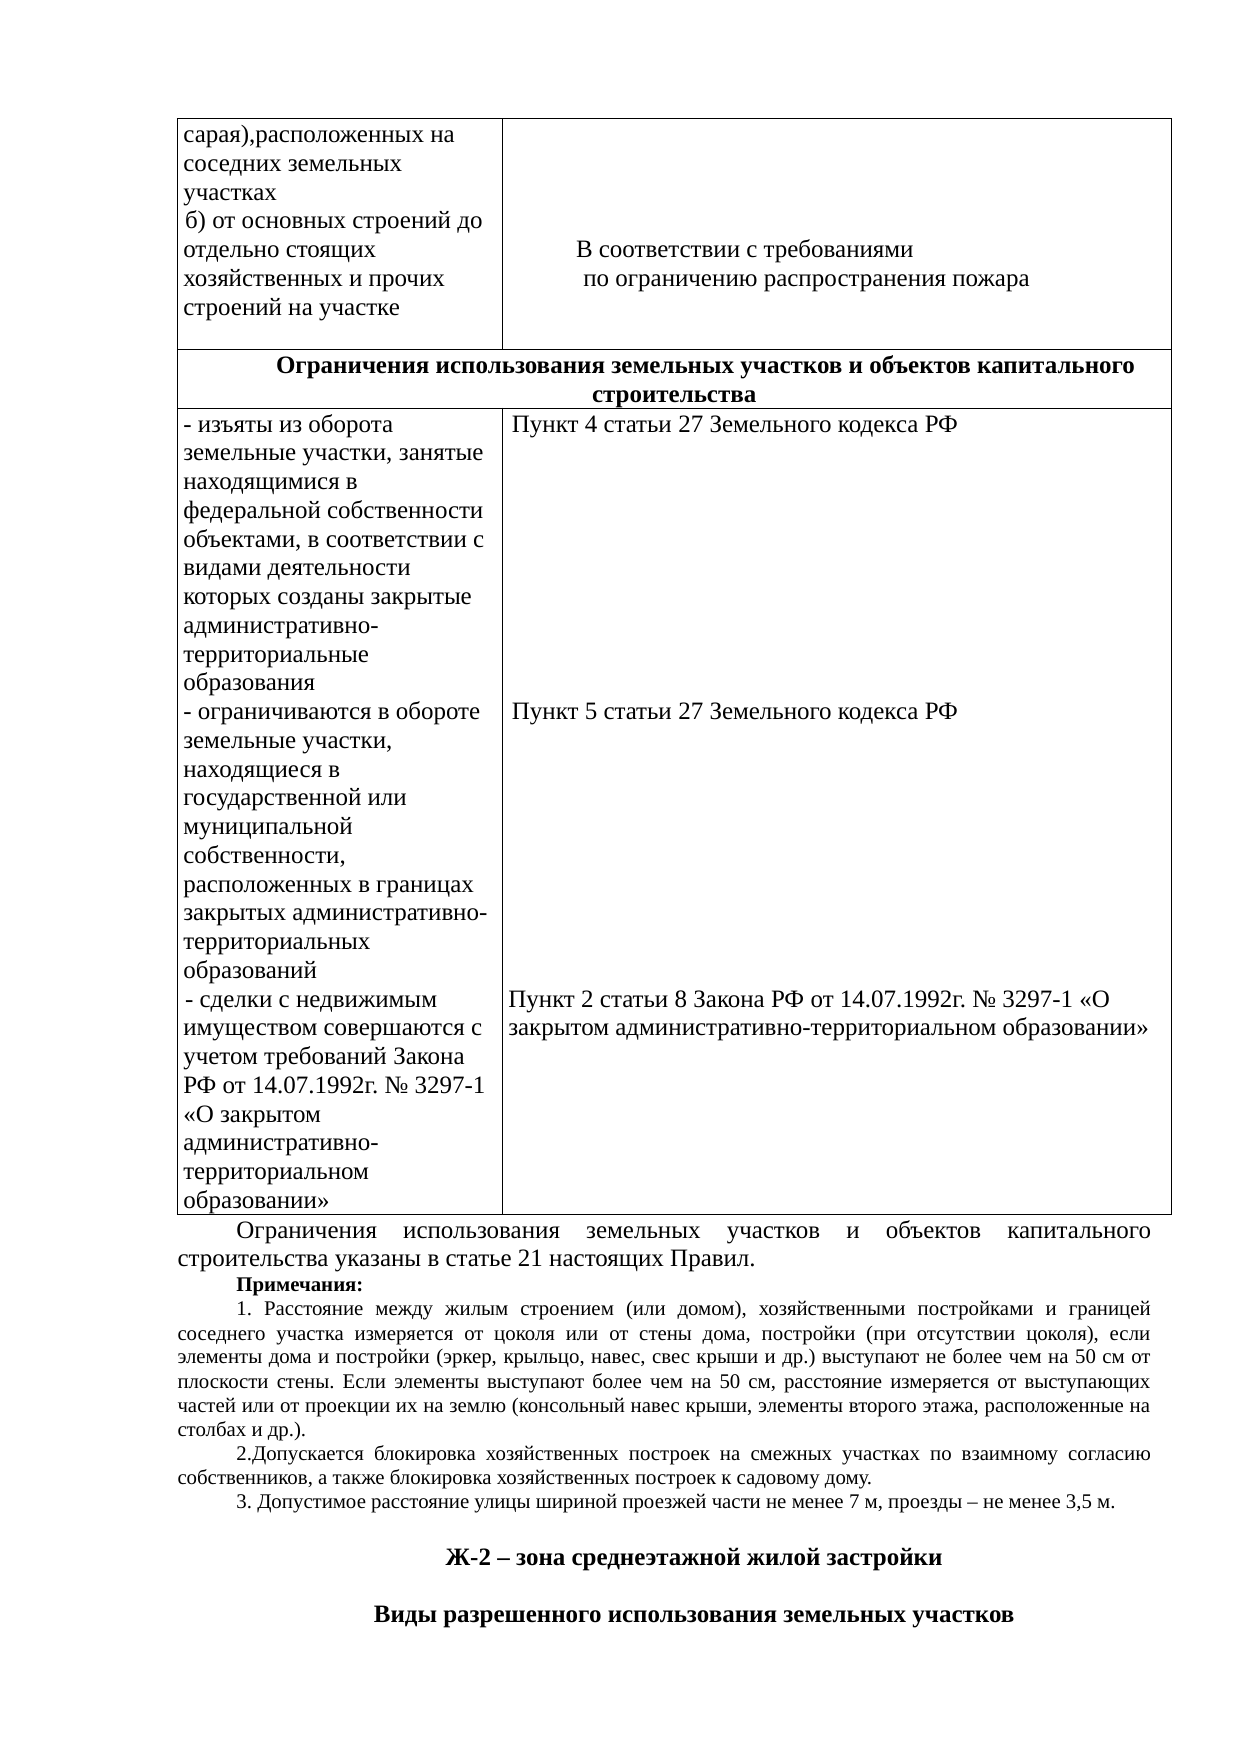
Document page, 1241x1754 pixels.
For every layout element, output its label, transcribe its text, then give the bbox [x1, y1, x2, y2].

text 3. Допустимое расстояние улицы шириной проезжей части не менее 7 м, проезды – не менее 3,5 м. [177, 1489, 1152, 1513]
text Виды разрешенного использования земельных участков [177, 1599, 1152, 1628]
table_cell Пункт 4 статьи 27 Земельного кодекса РФ Пункт 5 статьи 27 Земельного кодекса РФ Пункт 2 статьи 8 Закона РФ от 14.07.1992г. № 3297-1 «О закрытом административно-территориальном образовании» [503, 409, 1171, 1214]
text Ж-2 – зона среднеэтажной жилой застройки [177, 1542, 1152, 1570]
text 2.Допускается блокировка хозяйственных построек на смежных участках по взаимному согласию собственников, а также блокировка хозяйственных построек к садовому дому. [177, 1441, 1152, 1489]
text Примечания: [177, 1272, 1152, 1296]
text Ограничения использования земельных участков и объектов капитального строительства указаны в статье 21 настоящих Правил. [177, 1215, 1152, 1272]
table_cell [178, 119, 502, 349]
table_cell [503, 119, 1171, 349]
table_cell Ограничения использования земельных участков и объектов капитального строительства [178, 350, 1171, 408]
text 1. Расстояние между жилым строением (или домом), хозяйственными постройками и границей соседнего участка измеряется от цоколя или от стены дома, постройки (при отсутствии цоколя), если элементы дома и постройки (эркер, крыльцо, навес, свес крыши и др.) выступают не более чем на 50 см от плоскости стены. Если элементы выступают более чем на 50 см, расстояние измеряется от выступающих частей или от проекции их на землю (консольный навес крыши, элементы второго этажа, расположенные на столбах и др.). [177, 1296, 1152, 1441]
table_cell - изъяты из оборота земельные участки, занятые находящимися в федеральной собственности объектами, в соответствии с видами деятельности которых созданы закрытые административно-территориальные образования - ограничиваются в обороте земельные участки, находящиеся в государственной или муниципальной собственности, расположенных в границах закрытых административно-территориальных образований - сделки с недвижимым имуществом совершаются с учетом требований Закона РФ от 14.07.1992г. № 3297-1 «О закрытом административно-территориальном образовании» [178, 409, 502, 1214]
